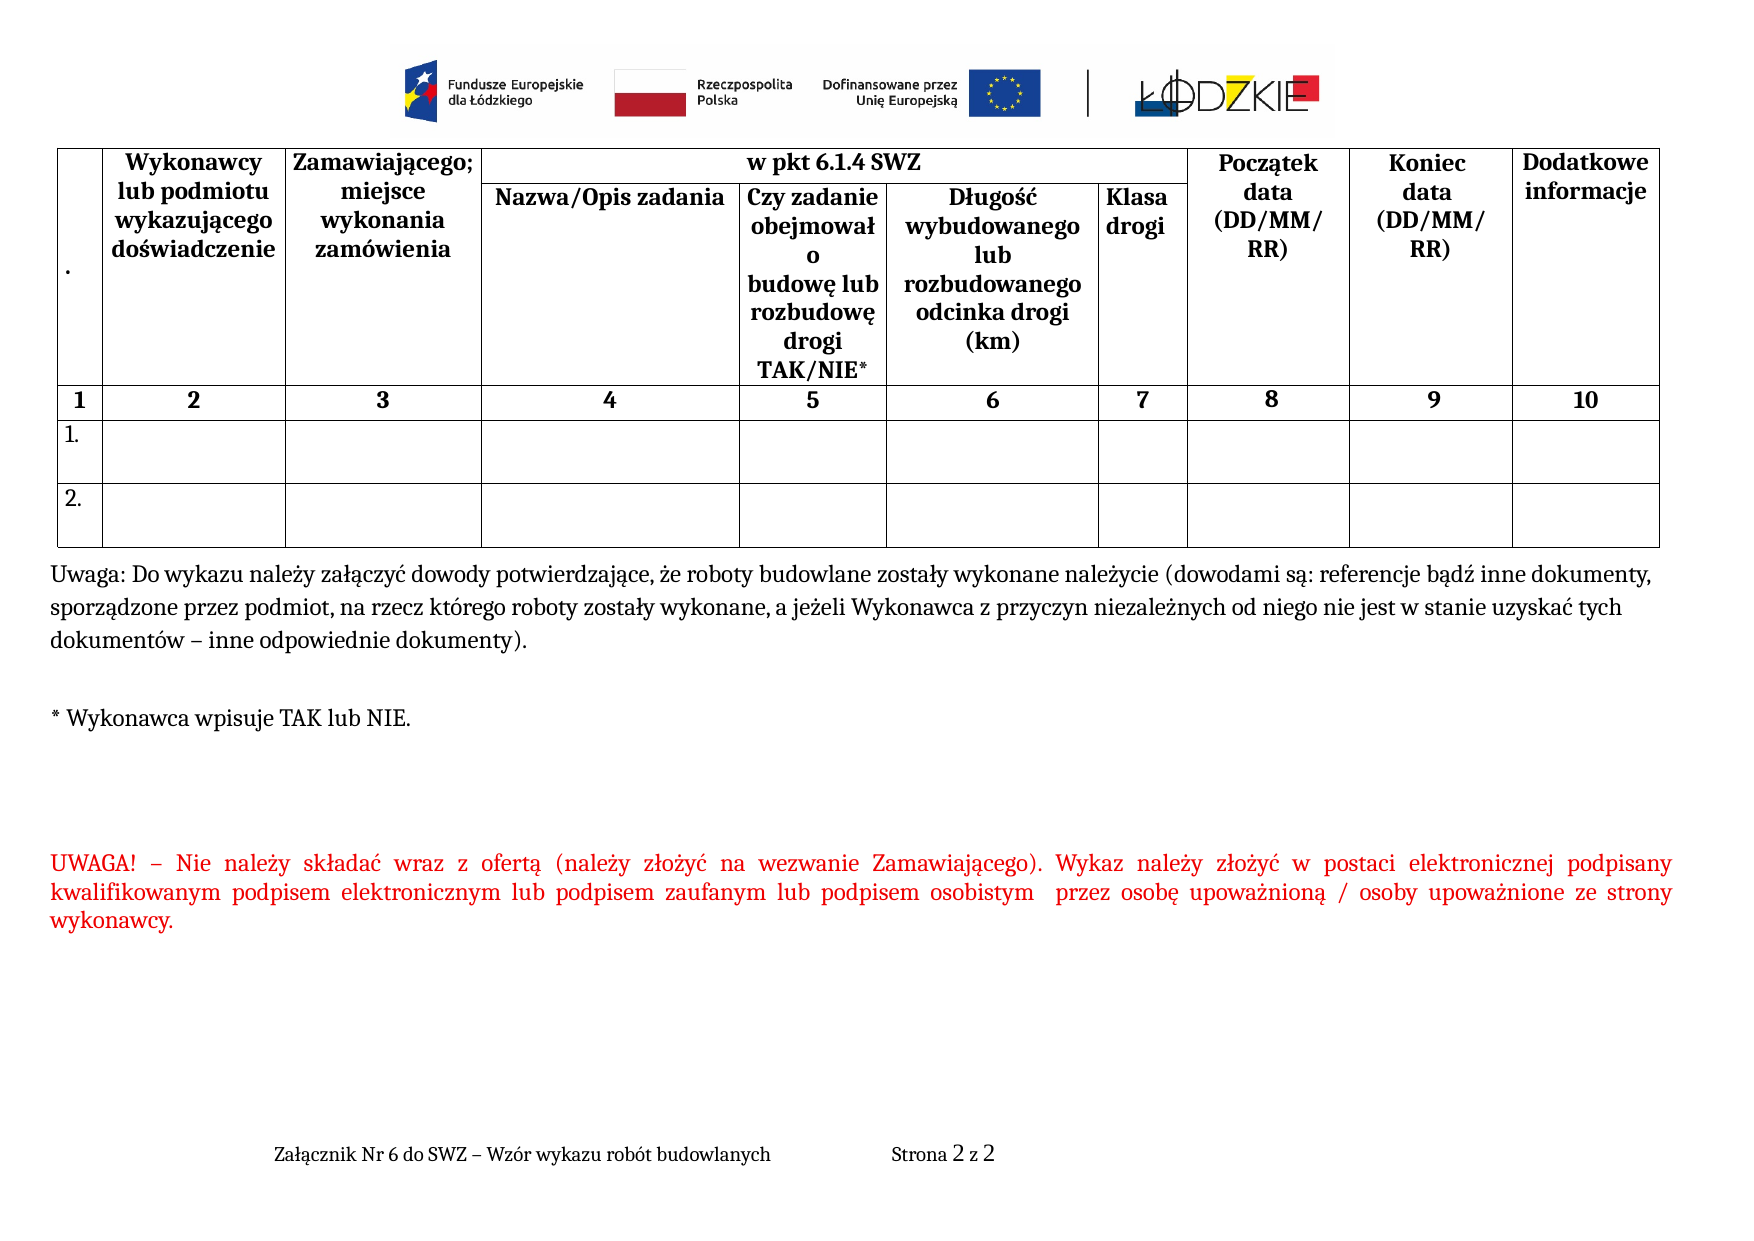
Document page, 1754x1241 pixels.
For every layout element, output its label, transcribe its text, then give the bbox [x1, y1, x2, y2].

text UWAGA! – Nie należy składać wraz z ofertą (należy złożyć na wezwanie Zamawiającego). Wykaz należy złożyć w postaci elektronicznej podpisany kwalifikowanym podpisem elektronicznym lub podpisem zaufanym lub podpisem osobistym przez osobę upoważnioną / osoby upoważnione ze strony wykonawcy. [50, 849, 1674, 935]
table_cell 5 [740, 386, 886, 420]
table_cell 8 [1188, 386, 1349, 420]
table_cell Nazwa/Opis zadania [482, 184, 739, 384]
picture [389, 44, 1335, 138]
table_cell Koniec data (DD/MM/RR) [1350, 149, 1512, 384]
table_cell 9 [1350, 386, 1512, 420]
table_header Nazwa Wykonawcy lub podmiotu wykazującego doświadczenie [103, 149, 285, 384]
table_cell 4 [482, 386, 739, 420]
table_cell [1099, 421, 1187, 483]
table_header Informacje pozwalające na ocenę warunków określonych w pkt 6.1.4 SWZ [482, 149, 1187, 183]
table_cell Długość wybudowanego lub rozbudowanego odcinka drogi (km) [887, 184, 1098, 384]
table_cell [286, 484, 481, 546]
table_cell [740, 484, 886, 546]
table_cell 2 [103, 386, 285, 420]
table_cell [103, 421, 285, 483]
table_cell [482, 484, 739, 546]
table_cell Początek data (DD/MM/RR) [1188, 149, 1349, 384]
table_cell [1350, 484, 1512, 546]
table_cell [1513, 421, 1659, 483]
table_cell [103, 484, 285, 546]
table_header Lp. [58, 149, 102, 384]
table_cell [482, 421, 739, 483]
table_cell [1513, 484, 1659, 546]
table_header Nazwa i adres Zamawiającego; miejsce wykonania zamówienia [286, 149, 481, 384]
table_cell [887, 484, 1098, 546]
table_cell [887, 421, 1098, 483]
table_cell 10 [1513, 386, 1659, 420]
table_cell [286, 421, 481, 483]
text Uwaga: Do wykazu należy załączyć dowody potwierdzające, że roboty budowlane zostały wykonane należycie (dowodami są: referencje bądź inne dokumenty, sporządzone przez podmiot, na rzecz którego roboty zostały wykonane, a jeżeli Wykonawca z przyczyn niezależnych od niego nie jest w stanie uzyskać tych dokumentów – inne odpowiednie dokumenty). [50, 559, 1674, 654]
table_cell [1188, 421, 1349, 483]
table_cell 6 [887, 386, 1098, 420]
table_cell 3 [286, 386, 481, 420]
table_cell 7 [1099, 386, 1187, 420]
table_cell [1099, 484, 1187, 546]
table_cell [1188, 484, 1349, 546]
table_cell 2. [58, 484, 102, 546]
table_cell [1350, 421, 1512, 483]
table_header Dodatkowe informacje [1513, 149, 1659, 384]
table_cell Czy zadanie obejmowało budowę lub rozbudowę drogi TAK/NIE* [740, 184, 886, 384]
text * Wykonawca wpisuje TAK lub NIE. [31, 704, 1674, 733]
table_cell Klasa drogi [1099, 184, 1187, 384]
table_cell 1. [58, 421, 102, 483]
table_cell 1 [58, 386, 102, 420]
table_cell [740, 421, 886, 483]
